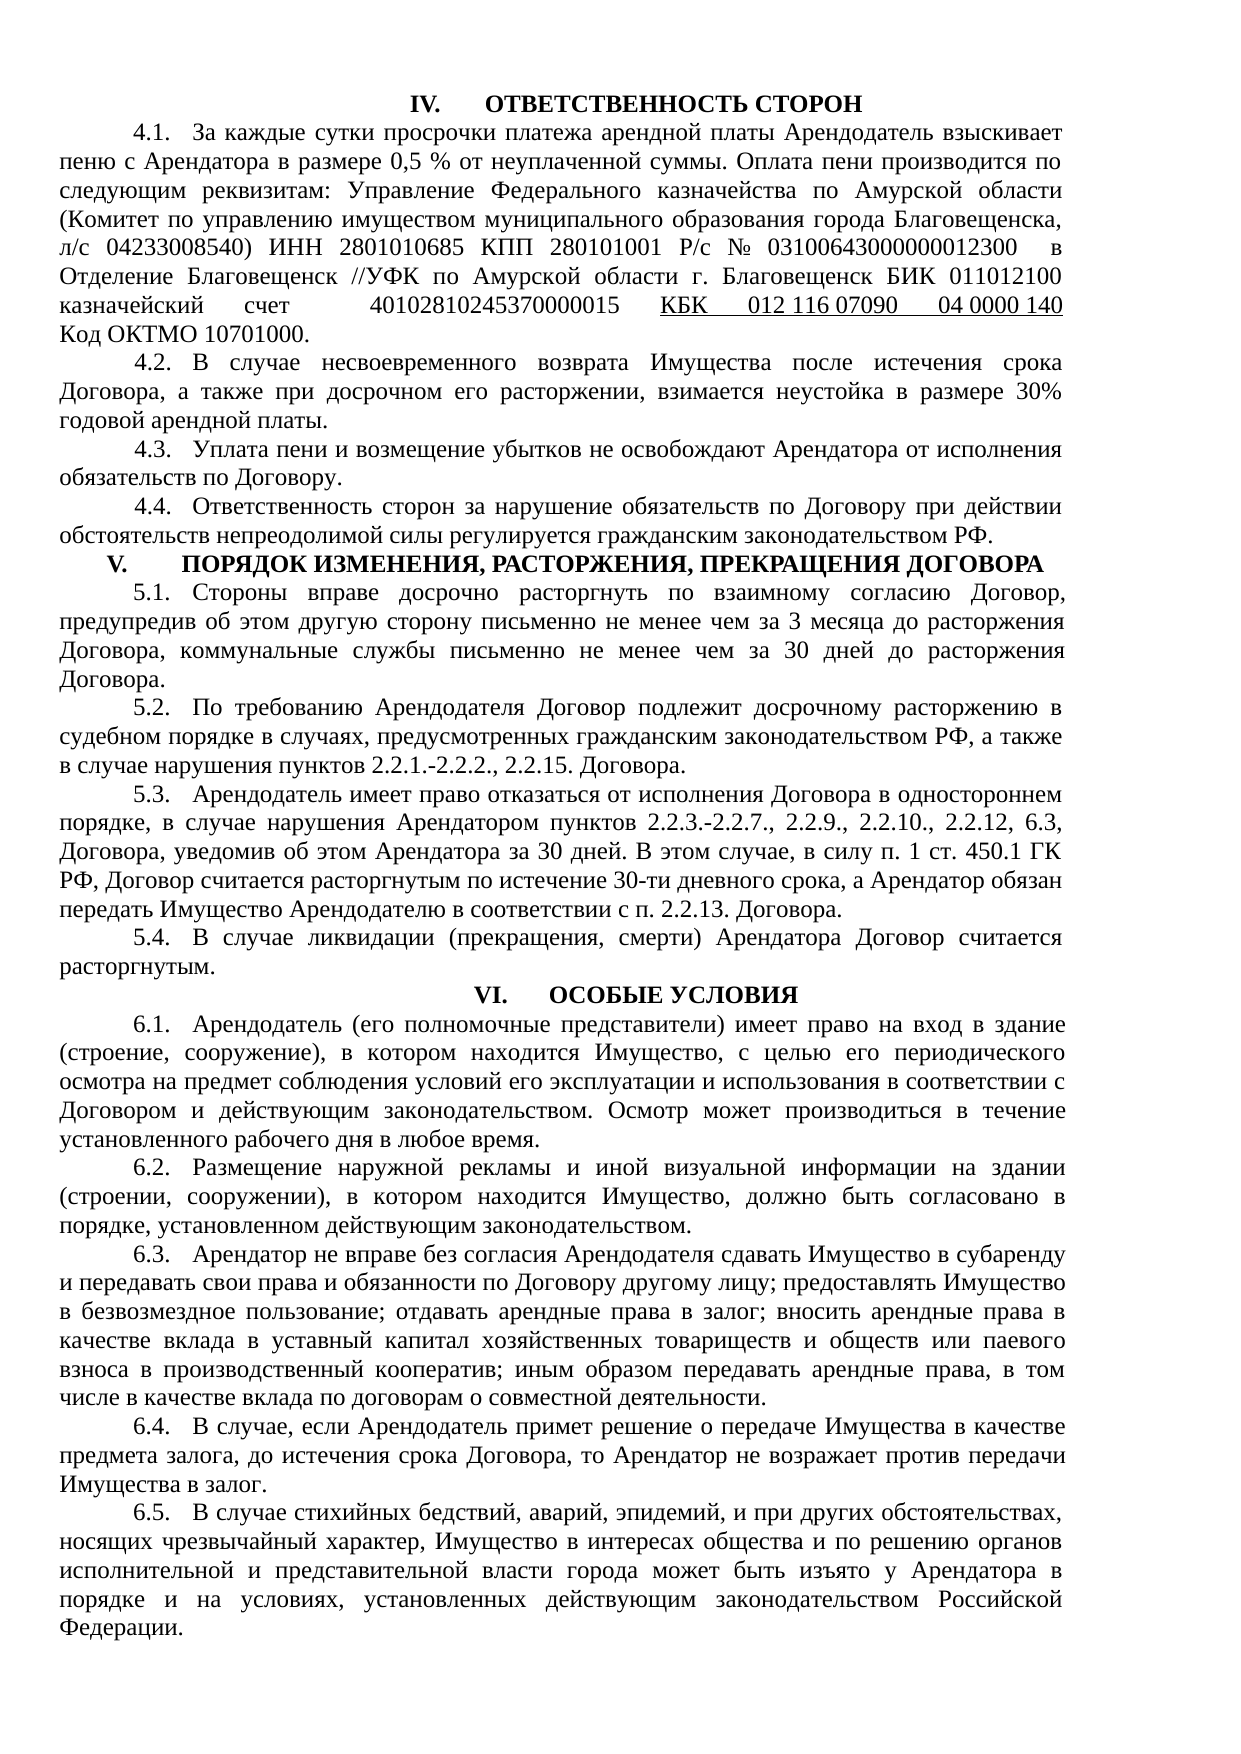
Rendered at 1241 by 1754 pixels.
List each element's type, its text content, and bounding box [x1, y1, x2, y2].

text 4.3. Уплата пени и возмещение убытков не освобождают Арендатора от исполнения обязательств по Договору. [59, 434, 1063, 491]
text 5.1. Стороны вправе досрочно расторгнуть по взаимному согласию Договор, предупредив об этом другую сторону письменно не менее чем за 3 месяца до расторжения Договора, коммунальные службы письменно не менее чем за 30 дней до расторжения Договора. [59, 577, 1067, 692]
text 6.4. В случае, если Арендодатель примет решение о передаче Имущества в качестве предмета залога, до истечения срока Договора, то Арендатор не возражает против передачи Имущества в залог. [59, 1411, 1067, 1497]
text 6.3. Арендатор не вправе без согласия Арендодателя сдавать Имущество в субаренду и передавать свои права и обязанности по Договору другому лицу; предоставлять Имущество в безвозмездное пользование; отдавать арендные права в залог; вносить арендные права в качестве вклада в уставный капитал хозяйственных товариществ и обществ или паевого взноса в производственный кооператив; иным образом передавать арендные права, в том числе в качестве вклада по договорам о совместной деятельности. [59, 1239, 1067, 1411]
text 4.4. Ответственность сторон за нарушение обязательств по Договору при действии обстоятельств непреодолимой силы регулируется гражданским законодательством РФ. [59, 491, 1063, 549]
text 4.2. В случае несвоевременного возврата Имущества после истечения срока Договора, а также при досрочном его расторжении, взимается неустойка в размере 30% годовой арендной платы. [59, 347, 1063, 434]
text 5.3. Арендодатель имеет право отказаться от исполнения Договора в одностороннем порядке, в случае нарушения Арендатором пунктов 2.2.3.-2.2.7., 2.2.9., 2.2.10., 2.2.12, 6.3, Договора, уведомив об этом Арендатора за 30 дней. В этом случае, в силу п. 1 ст. 450.1 ГК РФ, Договор считается расторгнутым по истечение 30-ти дневного срока, а Арендатор обязан передать Имущество Арендодателю в соответствии с п. 2.2.13. Договора. [59, 779, 1063, 922]
text 6.5. В случае стихийных бедствий, аварий, эпидемий, и при других обстоятельствах, носящих чрезвычайный характер, Имущество в интересах общества и по решению органов исполнительной и представительной власти города может быть изъято у Арендатора в порядке и на условиях, установленных действующим законодательством Российской Федерации. [59, 1497, 1063, 1641]
subtitle ПОРЯДОК ИЗМЕНЕНИЯ, РАСТОРЖЕНИЯ, ПРЕКРАЩЕНИЯ ДОГОВОРА [87, 549, 1063, 577]
text 6.2. Размещение наружной рекламы и иной визуальной информации на здании (строении, сооружении), в котором находится Имущество, должно быть согласовано в порядке, установленном действующим законодательством. [59, 1152, 1067, 1239]
list ОСОБЫЕ УСЛОВИЯ [209, 980, 1063, 1009]
text 5.2. По требованию Арендодателя Договор подлежит досрочному расторжению в судебном порядке в случаях, предусмотренных гражданским законодательством РФ, а также в случае нарушения пунктов 2.2.1.-2.2.2., 2.2.15. Договора. [59, 692, 1063, 779]
subtitle ОТВЕТСТВЕННОСТЬ СТОРОН [209, 89, 1063, 117]
text 5.4. В случае ликвидации (прекращения, смерти) Арендатора Договор считается расторгнутым. [59, 922, 1063, 980]
text 4.1. За каждые сутки просрочки платежа арендной платы Арендодатель взыскивает пеню с Арендатора в размере 0,5 % от неуплаченной суммы. Оплата пени производится по следующим реквизитам: Управление Федерального казначейства по Амурской области (Комитет по управлению имуществом муниципального образования города Благовещенска, л/с 04233008540) ИНН 2801010685 КПП 280101001 Р/с № 03100643000000012300 в Отделение Благовещенск //УФК по Амурской области г. Благовещенск БИК 011012100 казначейский счет 40102810245370000015 КБК 012 116 07090 04 0000 140 Код ОКТМО 10701000. [59, 117, 1063, 347]
text 6.1. Арендодатель (его полномочные представители) имеет право на вход в здание (строение, сооружение), в котором находится Имущество, с целью его периодического осмотра на предмет соблюдения условий его эксплуатации и использования в соответствии с Договором и действующим законодательством. Осмотр может производиться в течение установленного рабочего дня в любое время. [59, 1009, 1067, 1152]
